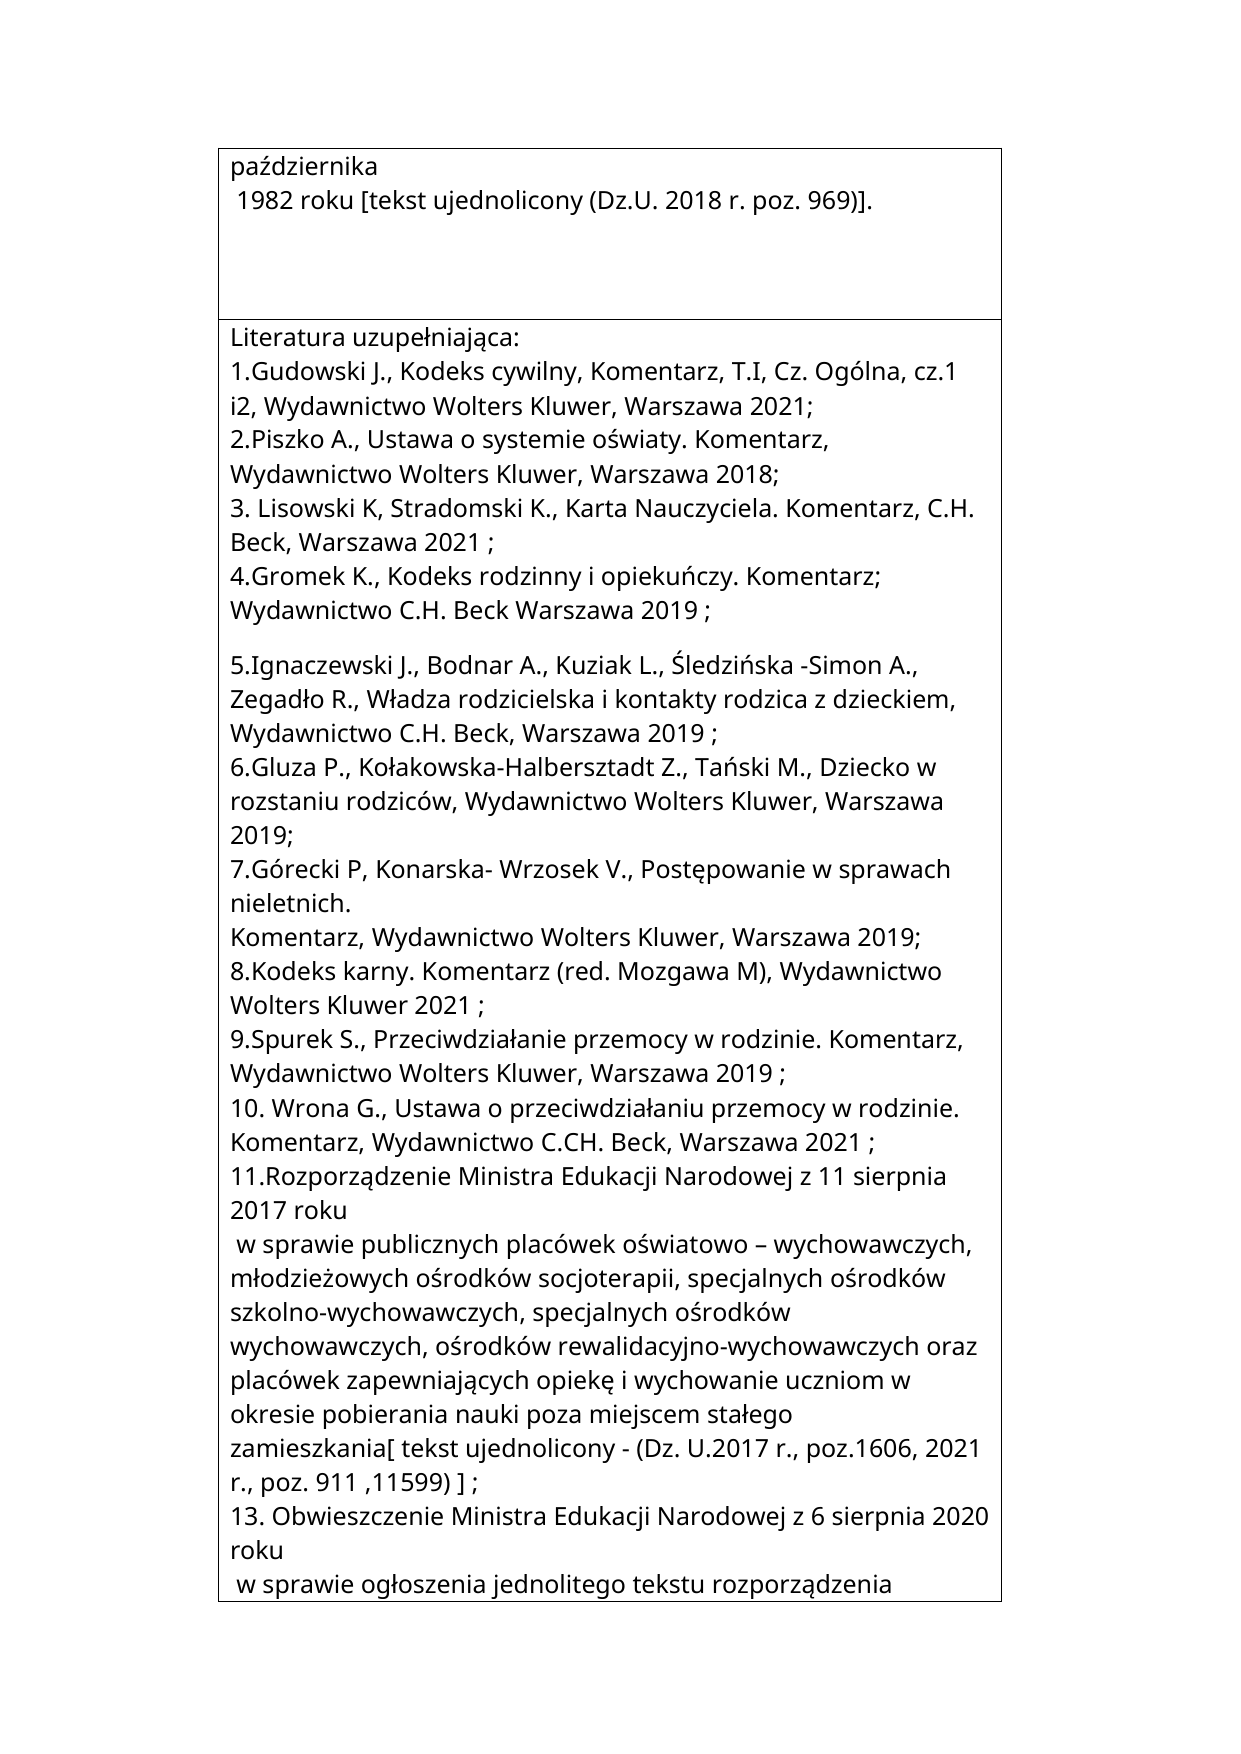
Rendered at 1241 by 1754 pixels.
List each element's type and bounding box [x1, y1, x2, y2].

table_header [219, 149, 1001, 319]
table_cell [219, 320, 1001, 1601]
